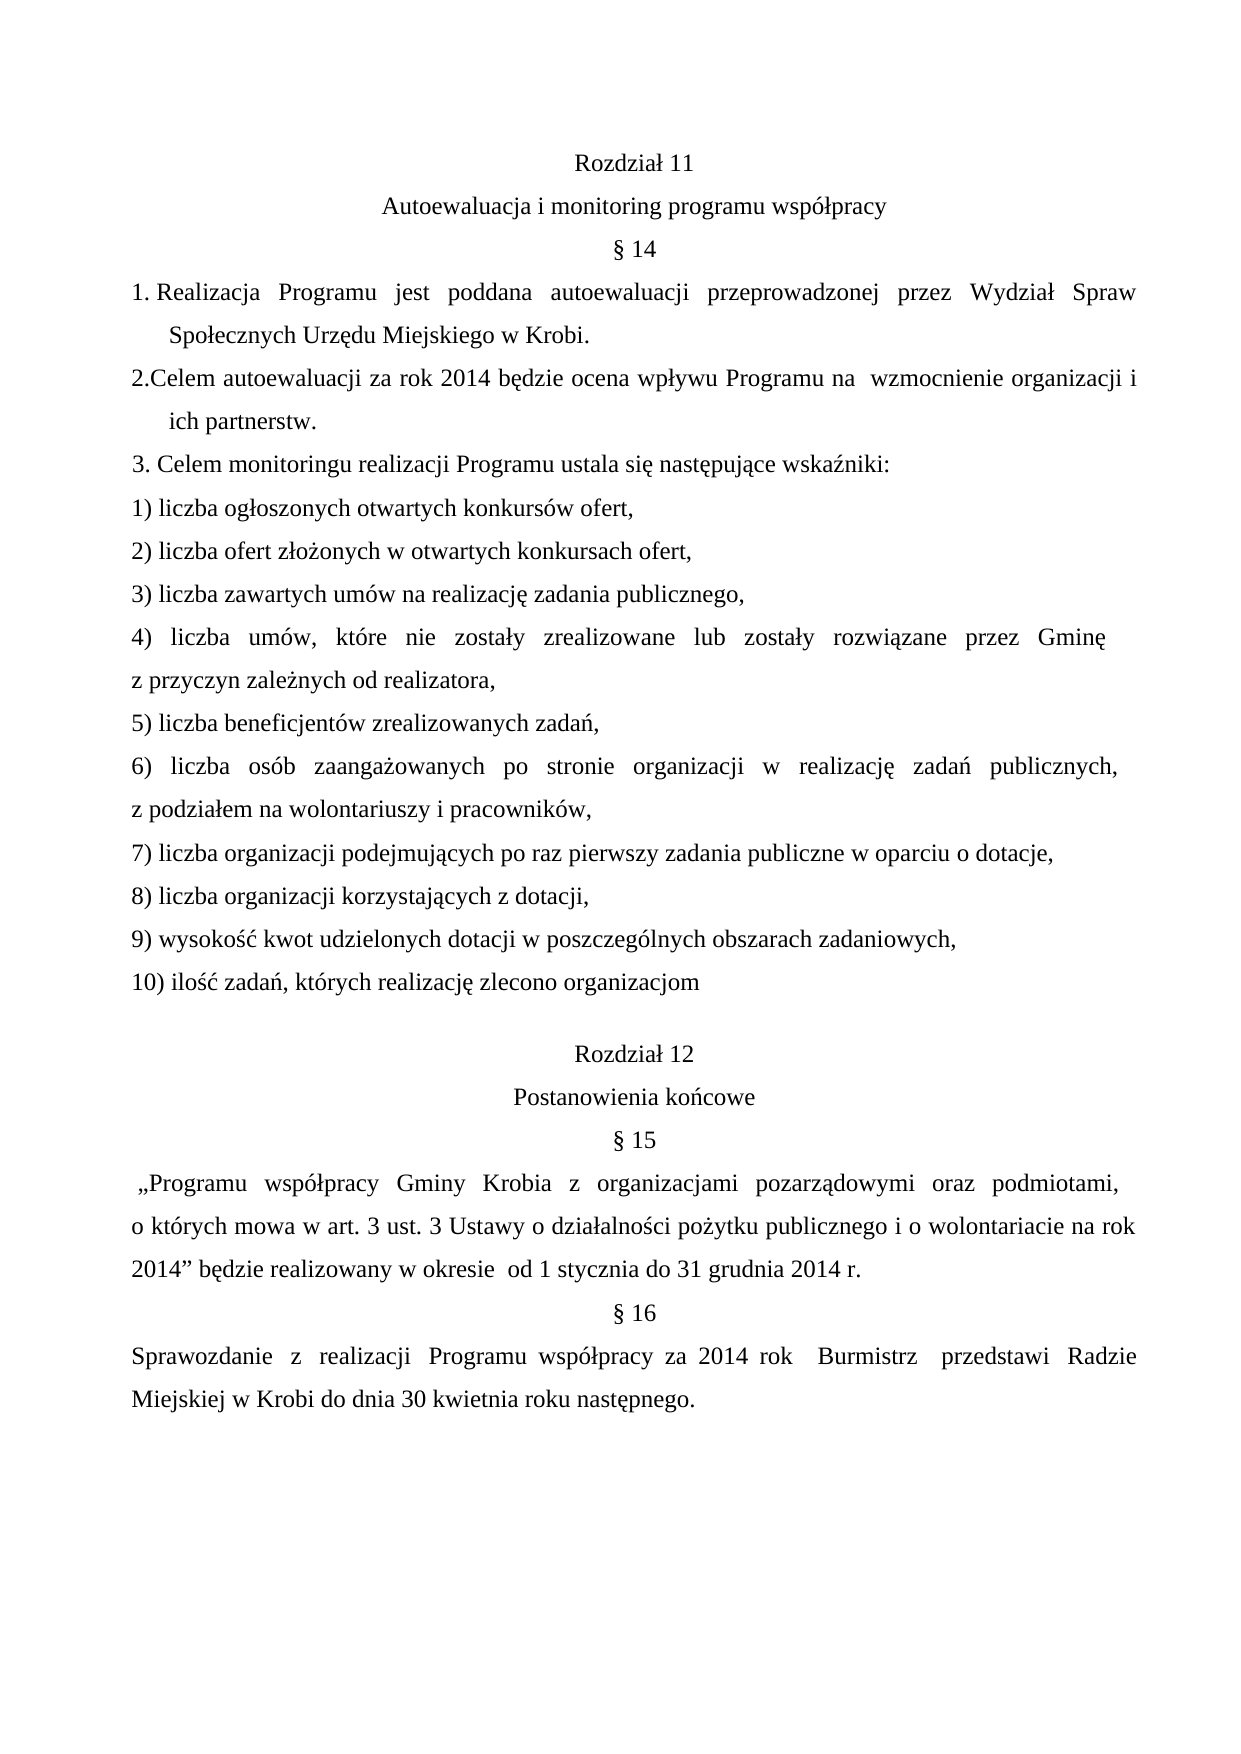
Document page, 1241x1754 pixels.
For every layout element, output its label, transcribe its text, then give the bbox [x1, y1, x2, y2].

text Sprawozdanie z realizacji Programu współpracy za 2014 rok Burmistrz przedstawi Radzie Miejskiej w Krobi do dnia 30 kwietnia roku następnego. [131, 1341, 1137, 1413]
text 6) liczba osób zaangażowanych po stronie organizacji w realizację zadań publicznych, z podziałem na wolontariuszy i pracowników, [131, 751, 1137, 823]
text 8) liczba organizacji korzystających z dotacji, [131, 881, 1137, 909]
text § 16 [131, 1298, 1137, 1326]
text 2) liczba ofert złożonych w otwartych konkursach ofert, [131, 536, 1137, 564]
text 5) liczba beneficjentów zrealizowanych zadań, [131, 708, 1137, 737]
text 3) liczba zawartych umów na realizację zadania publicznego, [131, 579, 1137, 608]
text 4) liczba umów, które nie zostały zrealizowane lub zostały rozwiązane przez Gminę z przyczyn zależnych od realizatora, [131, 622, 1138, 694]
text Postanowienia końcowe [131, 1082, 1137, 1111]
text Rozdział 12 [131, 1039, 1137, 1068]
text 3. Celem monitoringu realizacji Programu ustala się następujące wskaźniki: [132, 449, 1137, 478]
text § 14 [131, 234, 1137, 263]
text 2.Celem autoewaluacji za rok 2014 będzie ocena wpływu Programu na wzmocnienie organizacji i ich partnerstw. [131, 363, 1137, 435]
text Autoewaluacja i monitoring programu współpracy [131, 191, 1137, 219]
text 1. Realizacja Programu jest poddana autoewaluacji przeprowadzonej przez Wydział Spraw Społecznych Urzędu Miejskiego w Krobi. [131, 277, 1137, 349]
text 9) wysokość kwot udzielonych dotacji w poszczególnych obszarach zadaniowych, [131, 924, 1137, 953]
text 1) liczba ogłoszonych otwartych konkursów ofert, [131, 493, 1137, 521]
text „Programu współpracy Gminy Krobia z organizacjami pozarządowymi oraz podmiotami, o których mowa w art. 3 ust. 3 Ustawy o działalności pożytku publicznego i o wolontariacie na rok 2014” będzie realizowany w okresie od 1 stycznia do 31 grudnia 2014 r. [131, 1168, 1137, 1283]
text Rozdział 11 [131, 148, 1137, 176]
text § 15 [131, 1125, 1137, 1154]
text 7) liczba organizacji podejmujących po raz pierwszy zadania publiczne w oparciu o dotacje, [131, 838, 1138, 866]
text 10) ilość zadań, których realizację zlecono organizacjom [131, 967, 1137, 996]
